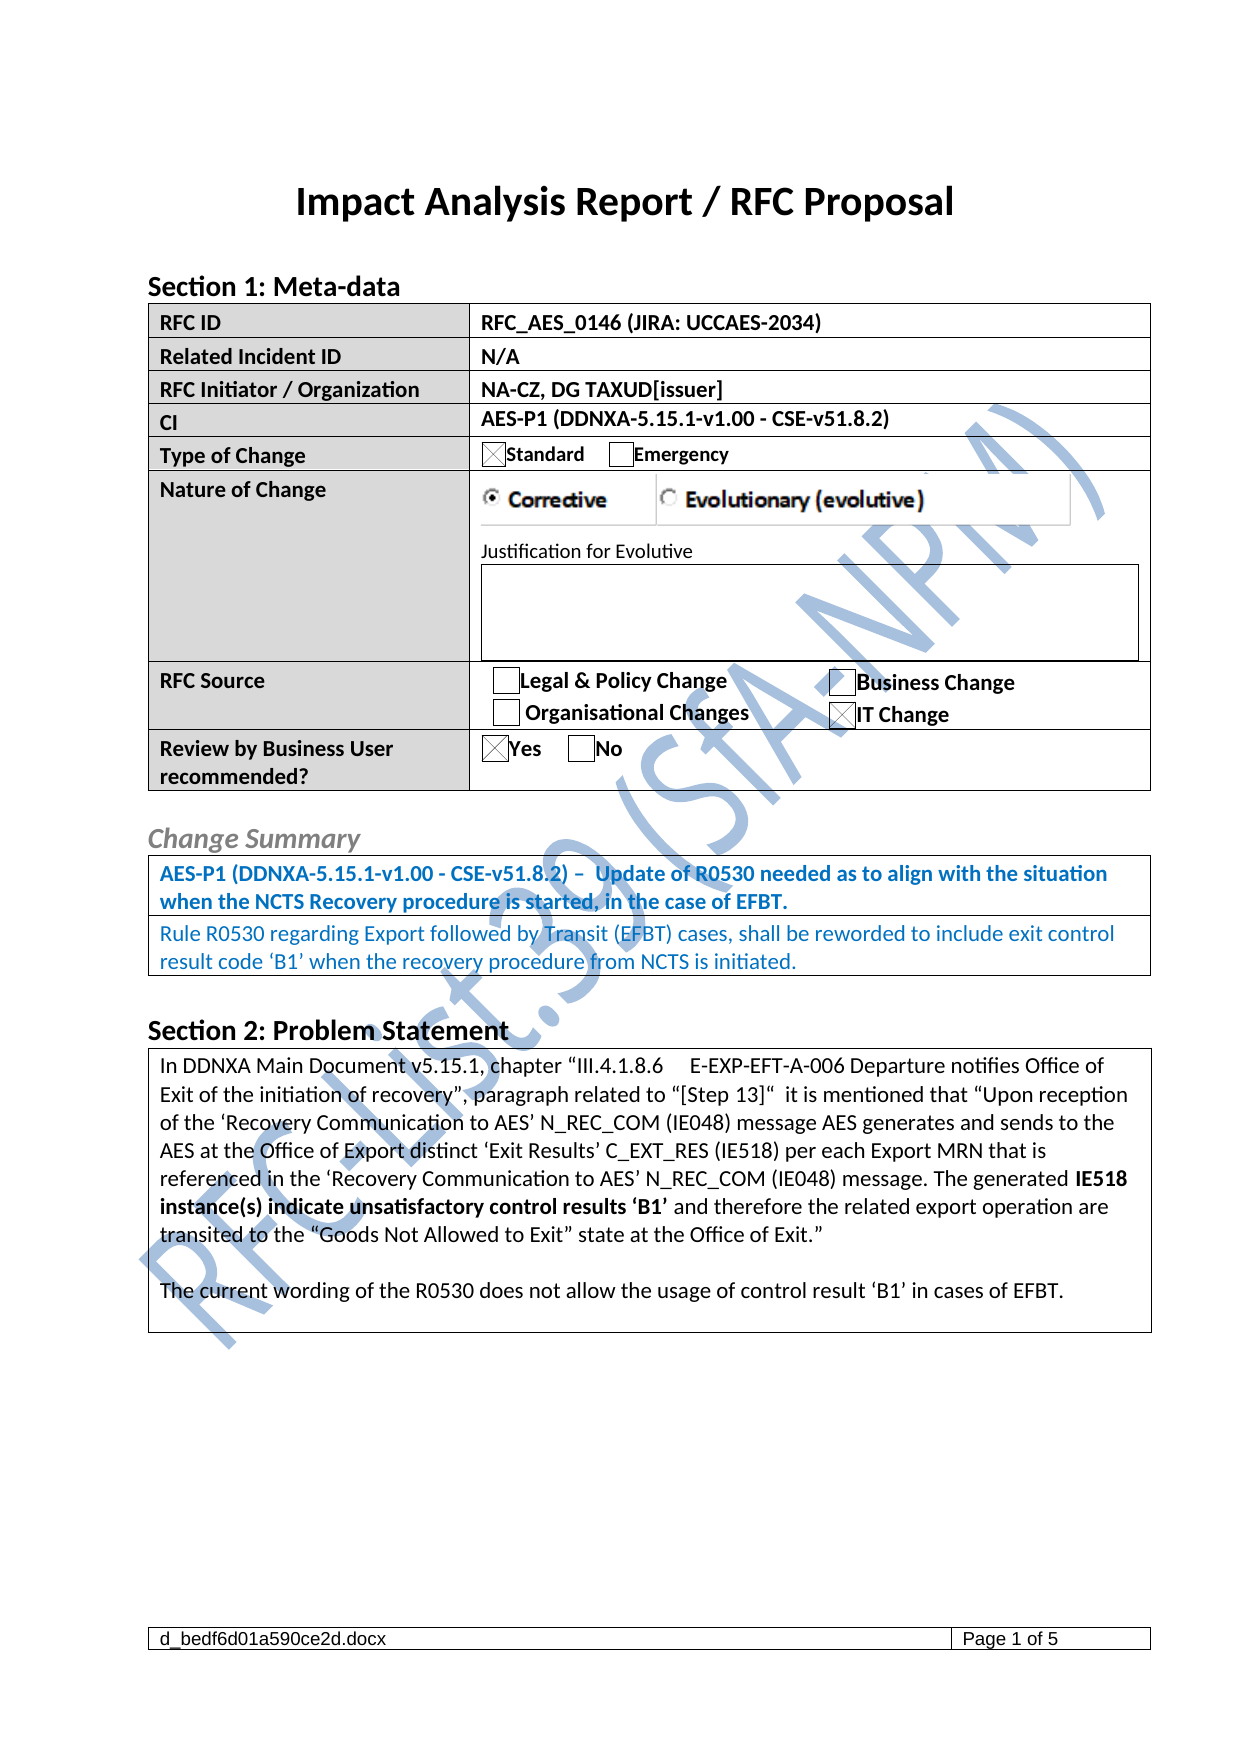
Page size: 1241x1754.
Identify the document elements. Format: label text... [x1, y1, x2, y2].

table_cell Type of Change [149, 437, 469, 469]
picture [480, 474, 1072, 527]
table_cell [470, 662, 1150, 729]
table_cell Yes No [470, 730, 1150, 790]
table_cell Related Incident ID [149, 338, 469, 370]
table_cell CI [149, 404, 469, 436]
text Section 1: Meta-data [148, 268, 1102, 303]
table_cell Standard Emergency [470, 437, 1150, 469]
table_cell RFC Initiator / Organization [149, 371, 469, 403]
subtitle Impact Analysis Report / RFC Proposal [148, 175, 1102, 226]
table_cell Justification for Evolutive [470, 471, 1150, 661]
table_header RFC ID [149, 304, 469, 337]
table_header AES-P1 (DDNXA-5.15.1-v1.00 - CSE-v51.8.2) – Update of R0530 needed as to align with the situation when the NCTS Recovery procedure is started, in the case of EFBT. [149, 856, 1150, 915]
table_cell NA-CZ, DG TAXUD [470, 371, 1150, 403]
table_cell Rule R0530 regarding Export followed by Transit (EFBT) cases, shall be reworded to include exit control result code ‘B1’ when the recovery procedure from NCTS is initiated. [149, 916, 1150, 975]
table_cell AES-P1 (DDNXA-5.15.1-v1.00 - CSE-v51.8.2) [470, 404, 1150, 436]
text Change Summary [148, 820, 1102, 855]
table_header RFC_AES_0146 (JIRA: UCCAES-2034) [470, 304, 1150, 337]
table_cell RFC Source [149, 662, 469, 729]
table_cell Review by Business User recommended? [149, 730, 469, 790]
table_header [149, 1049, 1151, 1332]
table_cell Nature of Change [149, 471, 469, 661]
text Section 2: Problem Statement [148, 1012, 1102, 1048]
table_cell N/A [470, 338, 1150, 370]
